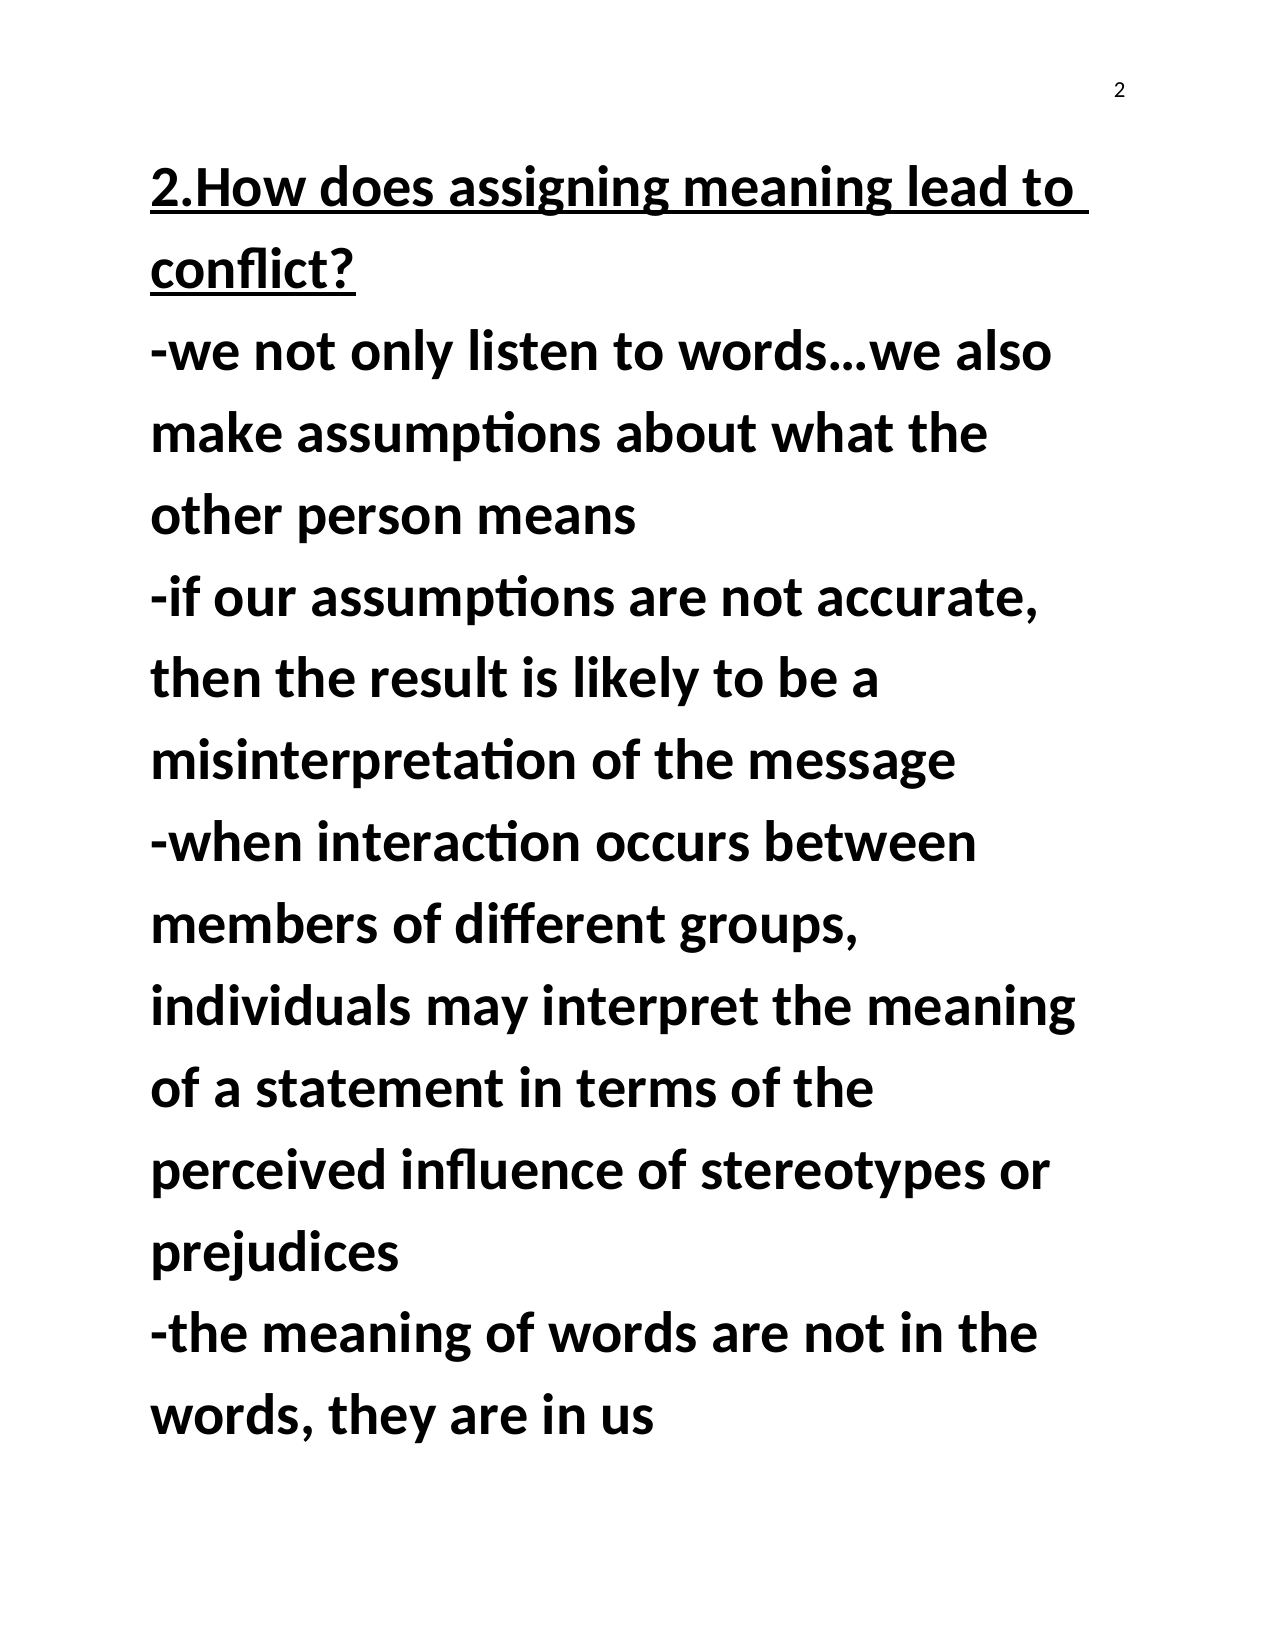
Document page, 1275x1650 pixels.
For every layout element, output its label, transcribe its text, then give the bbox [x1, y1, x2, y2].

text -the meaning of words are not in the words, they are in us [150, 1296, 1125, 1449]
text -when interaction occurs between members of different groups, individuals may interpret the meaning of a statement in terms of the perceived influence of stereotypes or prejudices [150, 805, 1125, 1286]
text -if our assumptions are not accurate, then the result is likely to be a misinterpretation of the message [150, 559, 1125, 794]
text 2.How does assigning meaning lead to conflict? [150, 150, 1125, 303]
text -we not only listen to words…we also make assumptions about what the other person means [150, 314, 1125, 549]
